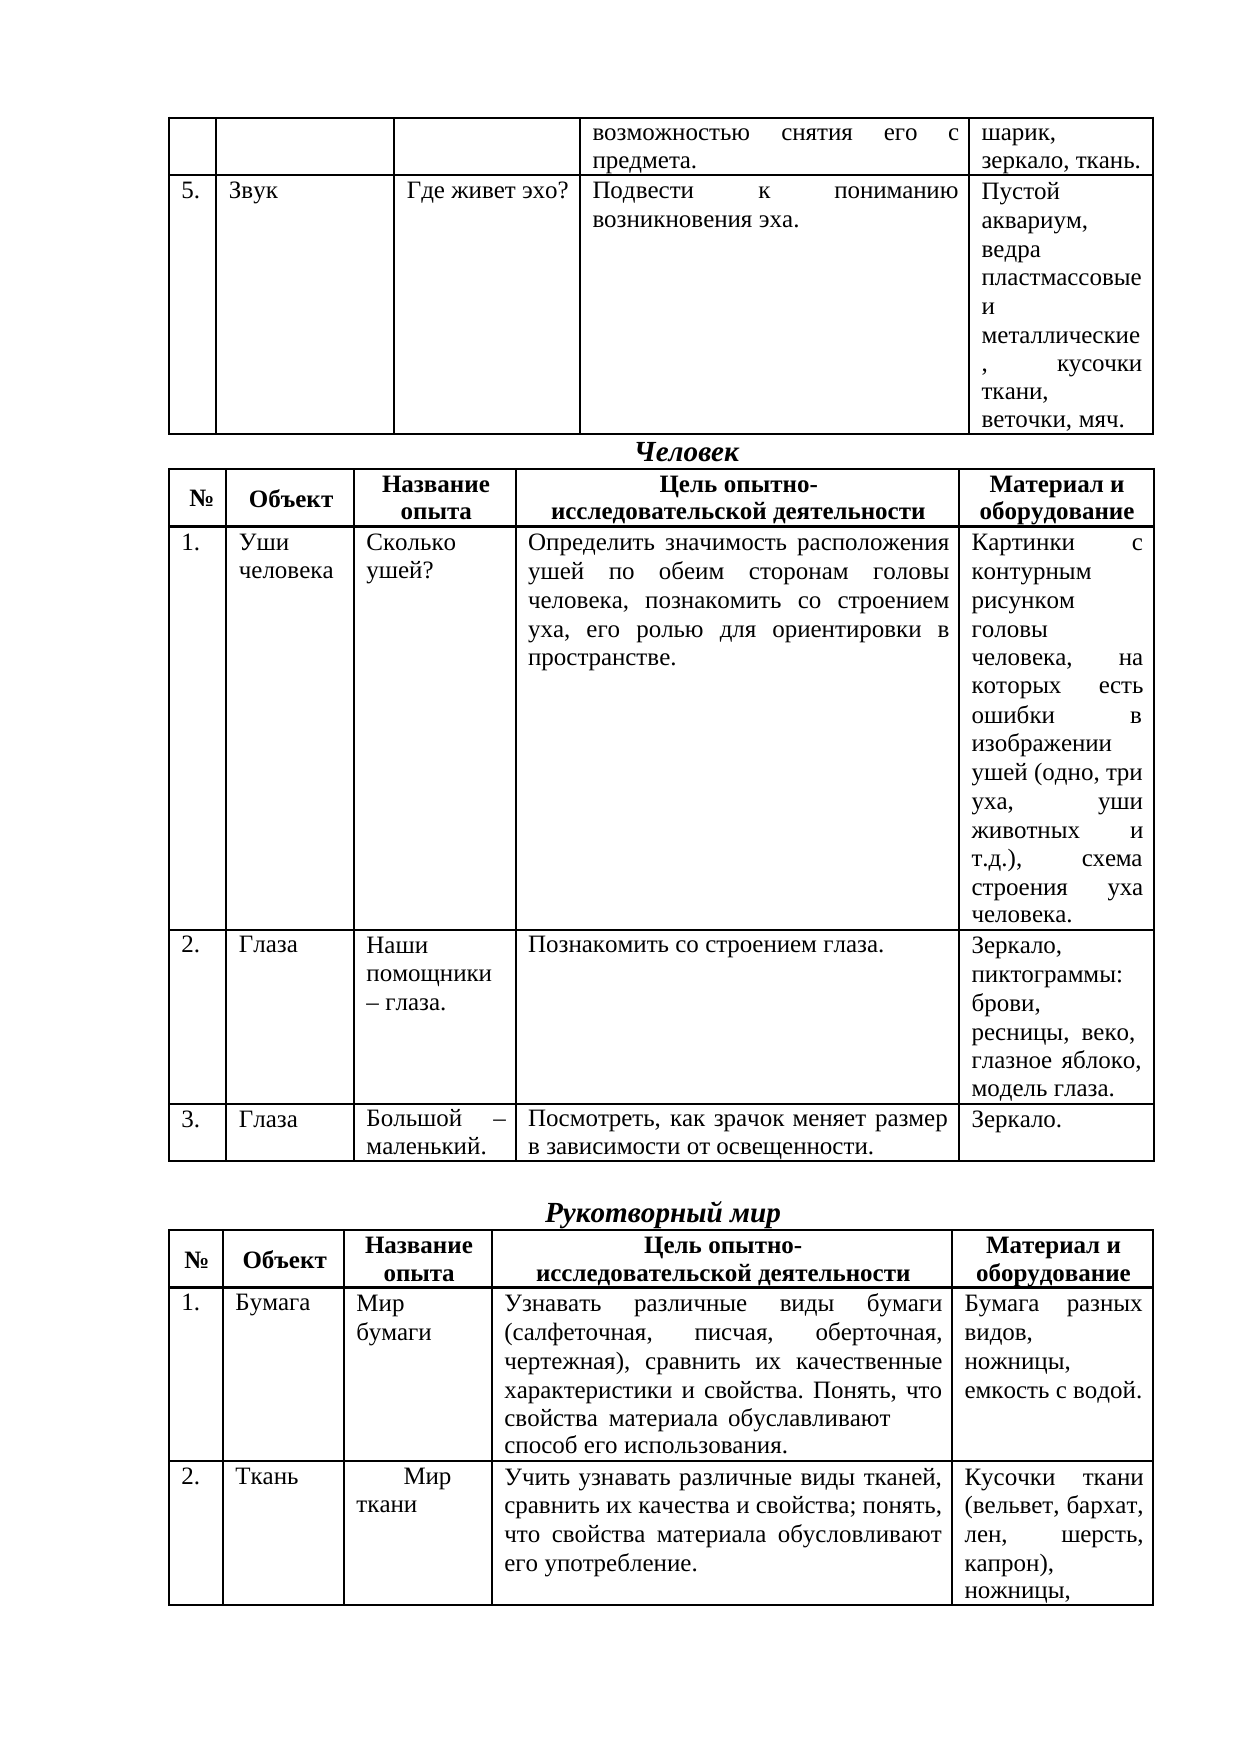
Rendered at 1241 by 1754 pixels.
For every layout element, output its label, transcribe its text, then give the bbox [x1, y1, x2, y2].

table_cell 1. [170, 528, 225, 928]
table_cell Глаза [227, 931, 353, 1103]
table_header Название опыта [355, 470, 515, 525]
table_cell 2. [170, 1462, 222, 1604]
table_cell Большой – маленький. [355, 1105, 515, 1160]
table_header Цель опытно- исследовательской деятельности [517, 470, 958, 525]
table_cell 2. [170, 931, 225, 1103]
table_header Название опыта [345, 1231, 491, 1286]
table_cell Бумага разных видов, ножницы, емкость с водой. [953, 1289, 1152, 1459]
table_cell 5. [170, 176, 215, 433]
table_header № [170, 470, 225, 525]
table_cell Глаза [227, 1105, 353, 1160]
table_cell Посмотреть, как зрачок меняет размер в зависимости от освещенности. [517, 1105, 958, 1160]
table_header [170, 119, 215, 174]
text Человек [251, 435, 1124, 468]
text Рукотворный мир [251, 1196, 1077, 1229]
table_cell Учить узнавать различные виды тканей, сравнить их качества и свойства; понять, что свойства материала обусловливают его употребление. [493, 1462, 951, 1604]
table_cell Подвести к пониманию возникновения эха. [581, 176, 968, 433]
table_cell Зеркало. [960, 1105, 1153, 1160]
table_cell Зеркало, пиктограммы: брови, ресницы, веко, глазное яблоко, модель глаза. [960, 931, 1153, 1103]
table_cell Определить значимость расположения ушей по обеим сторонам головы человека, познакомить со строением уха, его ролью для ориентировки в пространстве. [517, 528, 958, 928]
table_cell Кусочки ткани (вельвет, бархат, лен, шерсть, капрон), ножницы, [953, 1462, 1152, 1604]
table_cell Познакомить со строением глаза. [517, 931, 958, 1103]
table_header [395, 119, 579, 174]
table_header шарик, зеркало, ткань. [970, 119, 1152, 174]
table_header Объект [224, 1231, 343, 1286]
table_cell Где живет эхо? [395, 176, 579, 433]
table_cell Мир бумаги [345, 1289, 491, 1459]
table_cell Узнавать различные виды бумаги (салфеточная, писчая, оберточная, чертежная), сравнить их качественные характеристики и свойства. Понять, что свойства материала обуславливают способ его использования. [493, 1289, 951, 1459]
table_cell Мир ткани [345, 1462, 491, 1604]
table_header возможностью снятия его с предмета. [581, 119, 968, 174]
table_cell Ткань [224, 1462, 343, 1604]
table_header Материал и оборудование [960, 470, 1153, 525]
table_cell Картинки с контурным рисунком головы человека, на которых есть ошибки в изображении ушей (одно, три уха, уши животных и т.д.), схема строения уха человека. [960, 528, 1153, 928]
table_cell 1. [170, 1289, 222, 1459]
table_header Материал и оборудование [953, 1231, 1152, 1286]
table_cell Звук [217, 176, 393, 433]
table_cell Сколько ушей? [355, 528, 515, 928]
table_header [217, 119, 393, 174]
table_cell Наши помощники – глаза. [355, 931, 515, 1103]
table_cell 3. [170, 1105, 225, 1160]
table_header Цель опытно- исследовательской деятельности [493, 1231, 951, 1286]
table_header № [170, 1231, 222, 1286]
table_cell Бумага [224, 1289, 343, 1459]
table_header Объект [227, 470, 353, 525]
table_cell Уши человека [227, 528, 353, 928]
table_cell Пустой аквариум, ведра пластмассовые и металлические , кусочки ткани, веточки, мяч. [970, 176, 1152, 433]
